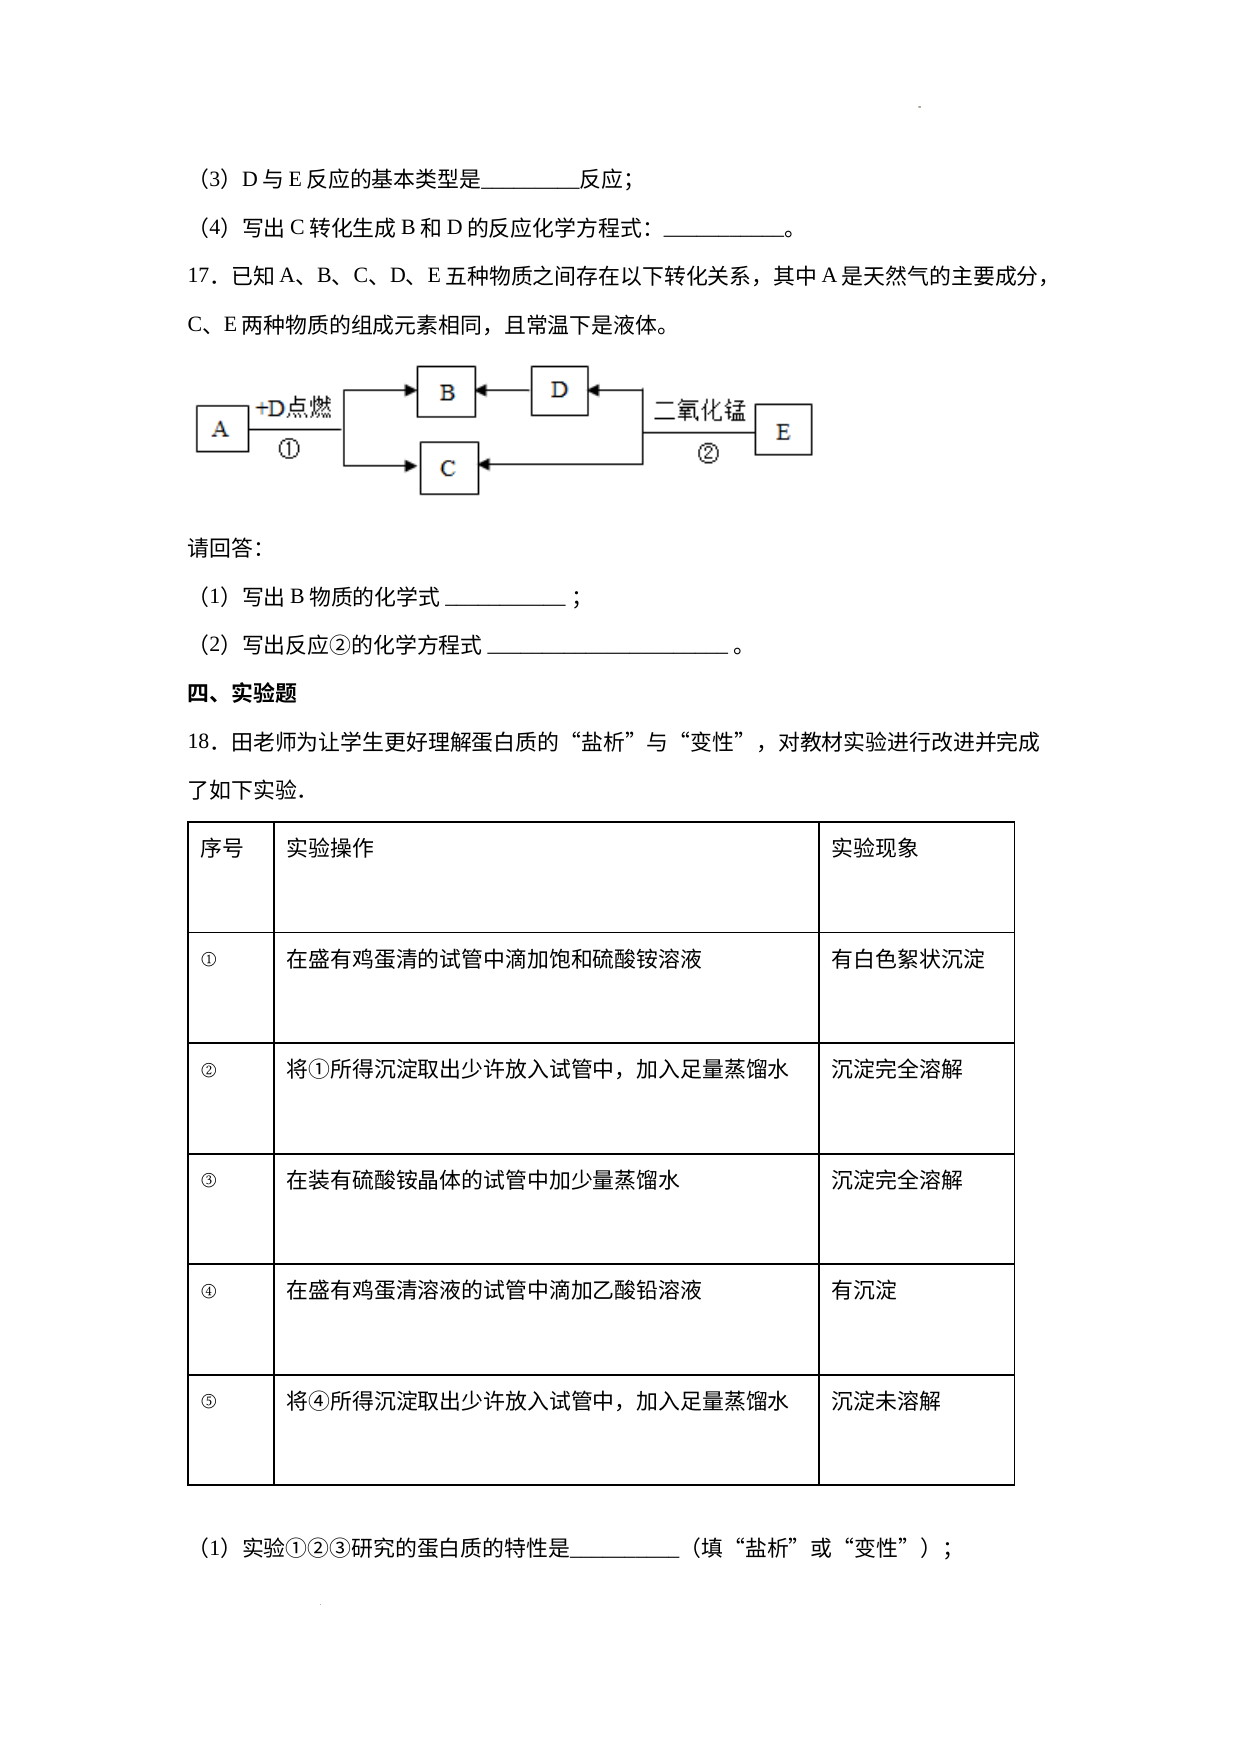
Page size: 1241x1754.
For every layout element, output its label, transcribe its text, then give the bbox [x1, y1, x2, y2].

text （3）D与E反应的基本类型是_________反应； [187, 162, 1053, 194]
table_cell 沉淀完全溶解 [820, 1155, 1014, 1263]
table_cell 在装有硫酸铵晶体的试管中加少量蒸馏水 [275, 1155, 818, 1263]
table_cell ① [189, 933, 273, 1042]
table_cell 将①所得沉淀取出少许放入试管中，加入足量蒸馏水 [275, 1044, 818, 1153]
table_cell 有白色絮状沉淀 [820, 933, 1014, 1042]
table_cell 在盛有鸡蛋清的试管中滴加饱和硫酸铵溶液 [275, 933, 818, 1042]
text （2）写出反应②的化学方程式 ______________________ 。 [187, 627, 1053, 660]
table_cell ③ [189, 1155, 273, 1263]
text 18．田老师为让学生更好理解蛋白质的“盐析”与“变性”，对教材实验进行改进并完成了如下实验． [187, 724, 1053, 805]
text 四、实验题 [187, 676, 1053, 708]
table_cell ⑤ [189, 1376, 273, 1484]
text 17．已知A、B、C、D、E五种物质之间存在以下转化关系，其中A是天然气的主要成分，C、E两种物质的组成元素相同，且常温下是液体。 [187, 259, 1053, 340]
table_cell 将④所得沉淀取出少许放入试管中，加入足量蒸馏水 [275, 1376, 818, 1484]
table_cell 在盛有鸡蛋清溶液的试管中滴加乙酸铅溶液 [275, 1265, 818, 1374]
table_cell ② [189, 1044, 273, 1153]
text 请回答： [187, 531, 1053, 563]
table_cell ④ [189, 1265, 273, 1374]
table_cell 有沉淀 [820, 1265, 1014, 1374]
text （1）写出B物质的化学式 ___________ ； [187, 579, 1053, 612]
table_header 实验现象 [820, 823, 1014, 932]
table_cell 沉淀未溶解 [820, 1376, 1014, 1484]
text （4）写出C转化生成B和 D的反应化学方程式：___________。 [187, 210, 1053, 243]
table_header 实验操作 [275, 823, 818, 932]
picture [187, 355, 830, 511]
table_header 序号 [189, 823, 273, 932]
table_cell 沉淀完全溶解 [820, 1044, 1014, 1153]
text （1）实验①②③研究的蛋白质的特性是__________（填“盐析”或“变性”）； [187, 1531, 1053, 1563]
